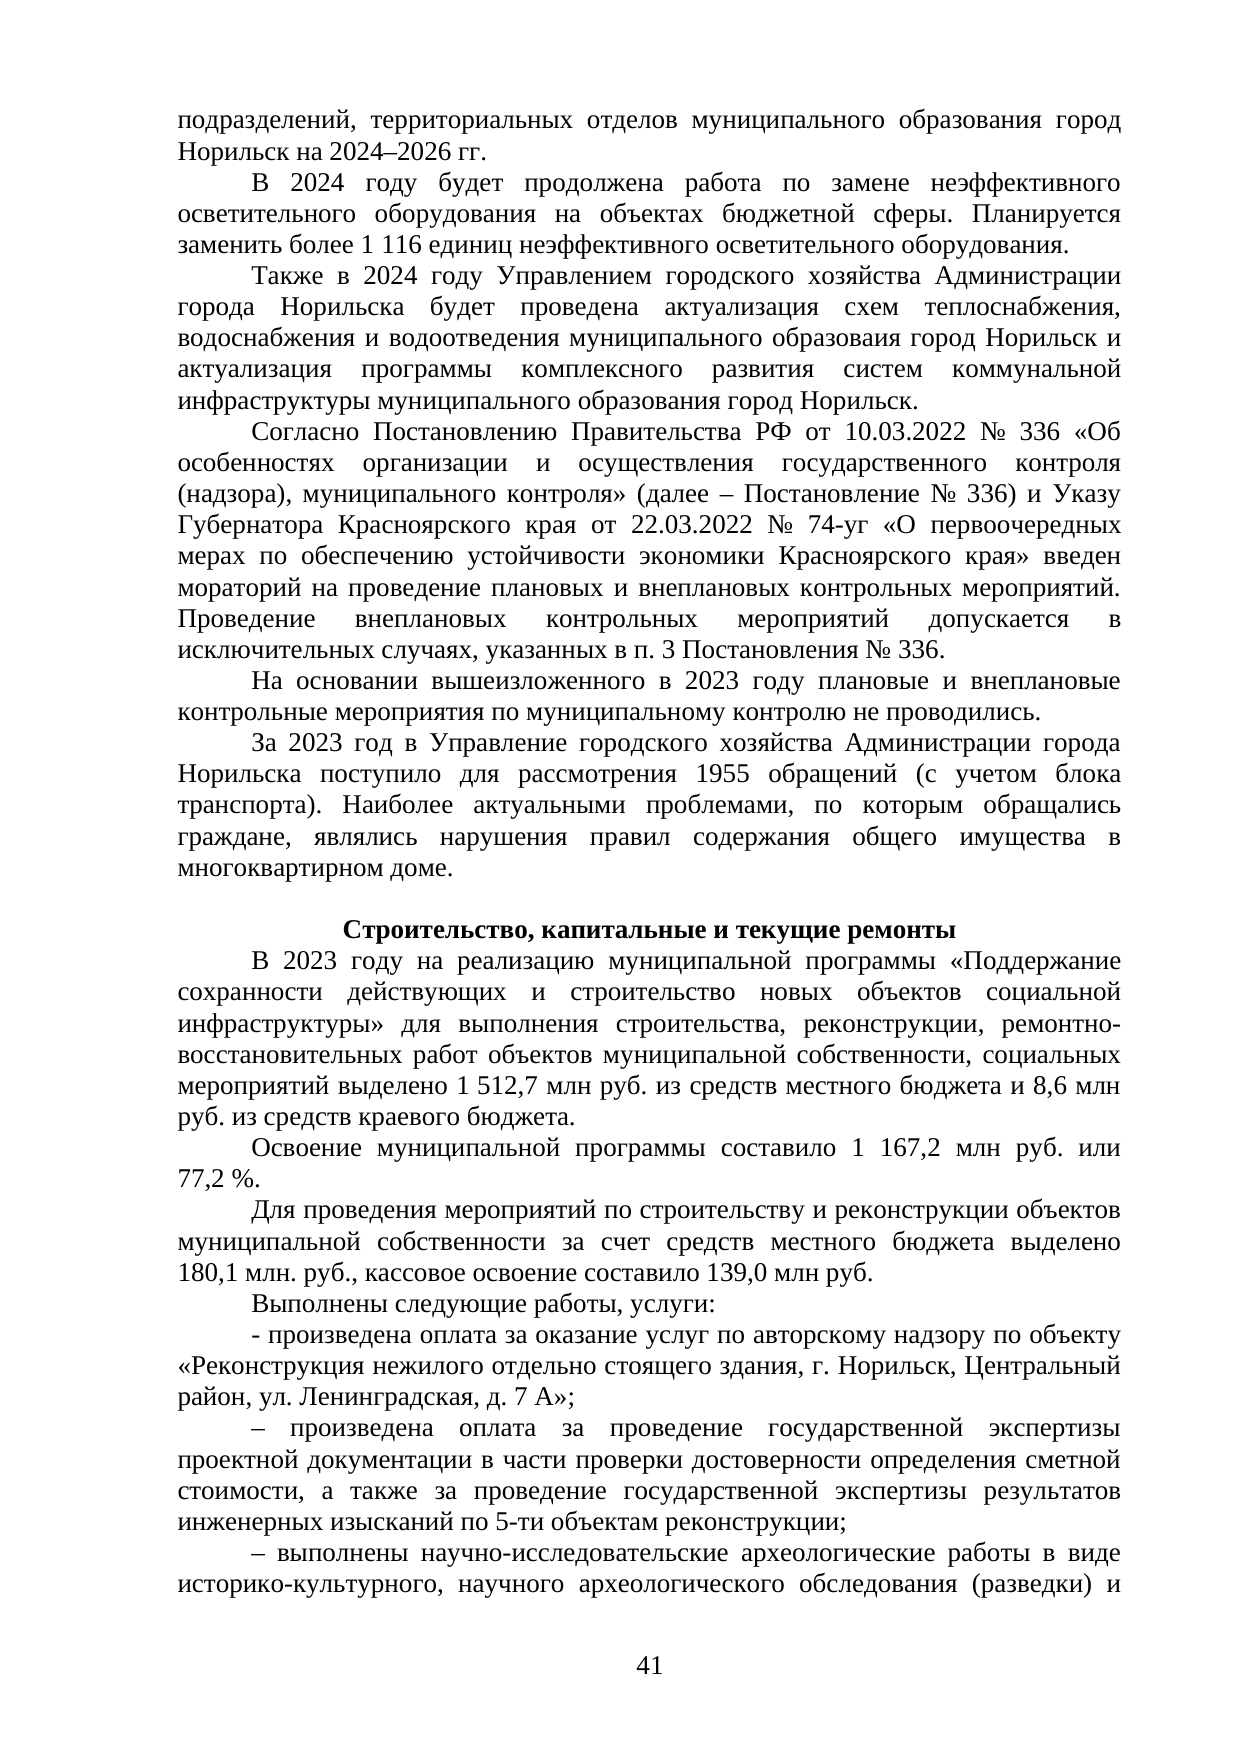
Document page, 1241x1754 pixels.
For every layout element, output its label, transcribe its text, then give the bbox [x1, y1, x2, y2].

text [177, 1536, 1122, 1598]
text Освоение муниципальной программы составило 1 167,2 млн руб. или 77,2 %. [177, 1131, 1122, 1193]
text Также в 2024 году Управлением городского хозяйства Администрации города Норильска будет проведена актуализация схем теплоснабжения, водоснабжения и водоотведения муниципального образоваия город Норильск и актуализация программы комплексного развития систем коммунальной инфраструктуры муниципального образования город Норильск. [177, 259, 1122, 415]
text За 2023 год в Управление городского хозяйства Администрации города Норильска поступило для рассмотрения 1955 обращений (с учетом блока транспорта). Наиболее актуальными проблемами, по которым обращались граждане, являлись нарушения правил содержания общего имущества в многоквартирном доме. [177, 726, 1122, 882]
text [177, 103, 1122, 166]
text - произведена оплата за оказание услуг по авторскому надзору по объекту «Реконструкция нежилого отдельно стоящего здания, г. Норильск, Центральный район, ул. Ленинградская, д. 7 А»; [177, 1318, 1122, 1412]
text В 2024 году будет продолжена работа по замене неэффективного осветительного оборудования на объектах бюджетной сферы. Планируется заменить более 1 116 единиц неэффективного осветительного оборудования. [177, 166, 1122, 259]
text На основании вышеизложенного в 2023 году плановые и внеплановые контрольные мероприятия по муниципальному контролю не проводились. [177, 664, 1122, 726]
text Согласно Постановлению Правительства РФ от 10.03.2022 № 336 «Об особенностях организации и осуществления государственного контроля (надзора), муниципального контроля» (далее – Постановление № 336) и Указу Губернатора Красноярского края от 22.03.2022 № 74-уг «О первоочередных мерах по обеспечению устойчивости экономики Красноярского края» введен мораторий на проведение плановых и внеплановых контрольных мероприятий. Проведение внеплановых контрольных мероприятий допускается в исключительных случаях, указанных в п. 3 Постановления № 336. [177, 415, 1122, 664]
text – произведена оплата за проведение государственной экспертизы проектной документации в части проверки достоверности определения сметной стоимости, а также за проведение государственной экспертизы результатов инженерных изысканий по 5-ти объектам реконструкции; [177, 1412, 1122, 1536]
text В 2023 году на реализацию муниципальной программы «Поддержание сохранности действующих и строительство новых объектов социальной инфраструктуры» для выполнения строительства, реконструкции, ремонтно-восстановительных работ объектов муниципальной собственности, социальных мероприятий выделено 1 512,7 млн руб. из средств местного бюджета и 8,6 млн руб. из средств краевого бюджета. [177, 944, 1122, 1131]
list Строительство, капитальные и текущие ремонты [177, 913, 1122, 944]
text Для проведения мероприятий по строительству и реконструкции объектов муниципальной собственности за счет средств местного бюджета выделено 180,1 млн. руб., кассовое освоение составило 139,0 млн руб. [177, 1193, 1122, 1287]
text Выполнены следующие работы, услуги: [177, 1287, 1122, 1318]
